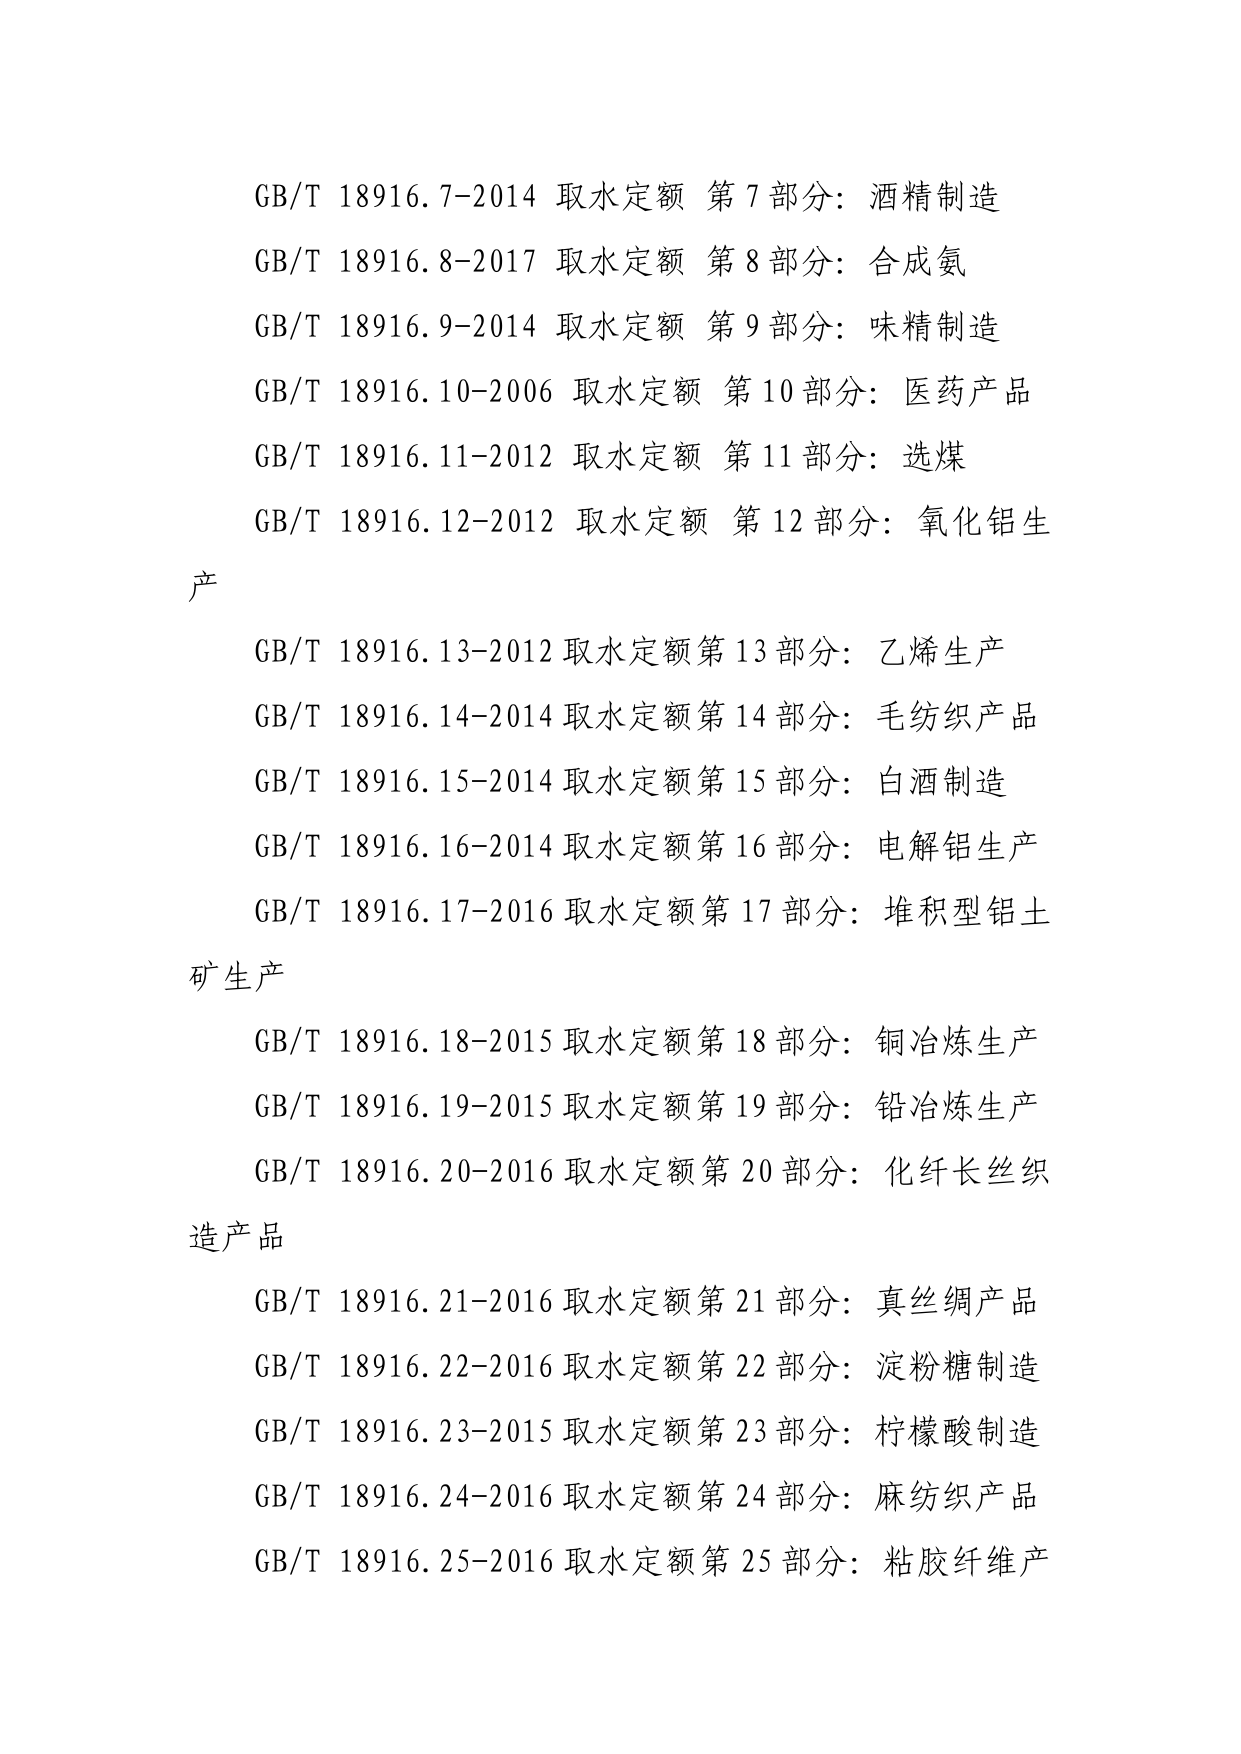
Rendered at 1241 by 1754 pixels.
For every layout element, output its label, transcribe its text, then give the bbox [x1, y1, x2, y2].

text GB/T 18916.23-2015取水定额第23部分：柠檬酸制造 [187, 1397, 1053, 1462]
text GB/T 18916.16-2014取水定额第16部分：电解铝生产 [187, 812, 1053, 877]
text GB/T 18916.12-2012 取水定额 第12部分：氧化铝生产 [187, 487, 1053, 617]
text GB/T 18916.11-2012 取水定额 第11部分：选煤 [187, 422, 1053, 487]
text GB/T 18916.8-2017 取水定额 第8部分：合成氨 [187, 227, 1053, 292]
text GB/T 18916.21-2016取水定额第21部分：真丝绸产品 [187, 1267, 1053, 1332]
text GB/T 18916.7-2014 取水定额 第7部分：酒精制造 [187, 162, 1053, 227]
text GB/T 18916.24-2016取水定额第24部分：麻纺织产品 [187, 1462, 1053, 1527]
text GB/T 18916.19-2015取水定额第19部分：铅冶炼生产 [187, 1072, 1053, 1137]
text GB/T 18916.14-2014取水定额第14部分：毛纺织产品 [187, 682, 1053, 747]
text GB/T 18916.17-2016取水定额第17部分：堆积型铝土矿生产 [187, 877, 1053, 1007]
text GB/T 18916.13-2012取水定额第13部分：乙烯生产 [187, 617, 1053, 682]
text GB/T 18916.15-2014取水定额第15部分：白酒制造 [187, 747, 1053, 812]
text GB/T 18916.9-2014 取水定额 第9部分：味精制造 [187, 292, 1053, 357]
text GB/T 18916.22-2016取水定额第22部分：淀粉糖制造 [187, 1332, 1053, 1397]
text GB/T 18916.20-2016取水定额第20部分：化纤长丝织造产品 [187, 1137, 1053, 1267]
text GB/T 18916.18-2015取水定额第18部分：铜冶炼生产 [187, 1007, 1053, 1072]
text GB/T 18916.10-2006 取水定额 第10部分：医药产品 [187, 357, 1053, 422]
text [187, 1527, 1053, 1592]
